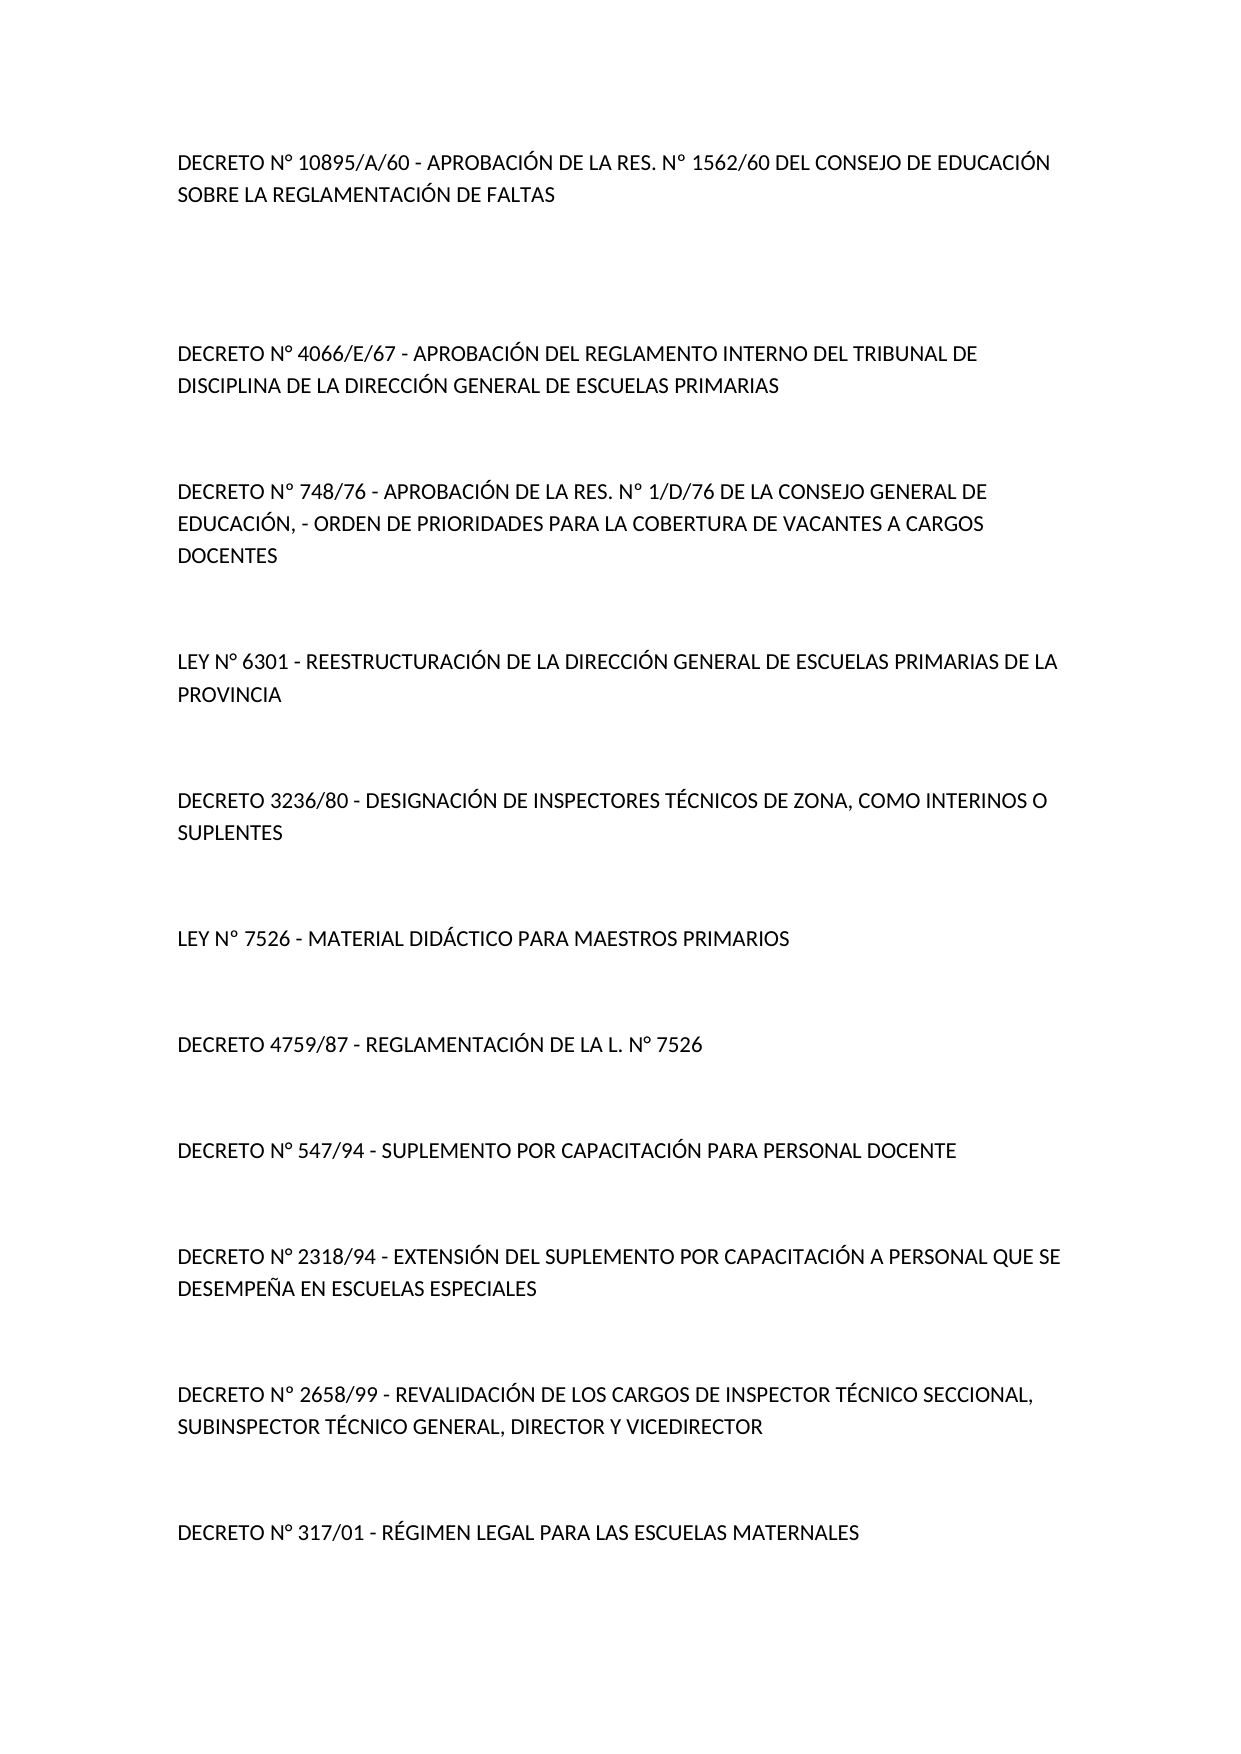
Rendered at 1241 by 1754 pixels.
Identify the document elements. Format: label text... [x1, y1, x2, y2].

text DECRETO Nº 748/76 - APROBACIÓN DE LA RES. Nº 1/D/76 DE LA CONSEJO GENERAL DE EDUCACIÓN, - ORDEN DE PRIORIDADES PARA LA COBERTURA DE VACANTES A CARGOS DOCENTES [177, 477, 1063, 569]
text LEY Nº 7526 - MATERIAL DIDÁCTICO PARA MAESTROS PRIMARIOS [177, 924, 1063, 952]
text DECRETO N° 4066/E/67 - APROBACIÓN DEL REGLAMENTO INTERNO DEL TRIBUNAL DE DISCIPLINA DE LA DIRECCIÓN GENERAL DE ESCUELAS PRIMARIAS [177, 339, 1063, 399]
text DECRETO N° 317/01 - RÉGIMEN LEGAL PARA LAS ESCUELAS MATERNALES [177, 1518, 1063, 1547]
text DECRETO 4759/87 - REGLAMENTACIÓN DE LA L. N° 7526 [177, 1030, 1063, 1058]
text DECRETO 3236/80 - DESIGNACIÓN DE INSPECTORES TÉCNICOS DE ZONA, COMO INTERINOS O SUPLENTES [177, 786, 1063, 846]
text LEY N° 6301 - REESTRUCTURACIÓN DE LA DIRECCIÓN GENERAL DE ESCUELAS PRIMARIAS DE LA PROVINCIA [177, 647, 1063, 708]
text DECRETO N° 2318/94 - EXTENSIÓN DEL SUPLEMENTO POR CAPACITACIÓN A PERSONAL QUE SE DESEMPEÑA EN ESCUELAS ESPECIALES [177, 1242, 1063, 1302]
text DECRETO Nº 2658/99 - REVALIDACIÓN DE LOS CARGOS DE INSPECTOR TÉCNICO SECCIONAL, SUBINSPECTOR TÉCNICO GENERAL, DIRECTOR Y VICEDIRECTOR [177, 1380, 1063, 1441]
text DECRETO N° 547/94 - SUPLEMENTO POR CAPACITACIÓN PARA PERSONAL DOCENTE [177, 1136, 1063, 1164]
text DECRETO N° 10895/A/60 - APROBACIÓN DE LA RES. Nº 1562/60 DEL CONSEJO DE EDUCACIÓN SOBRE LA REGLAMENTACIÓN DE FALTAS [177, 148, 1063, 208]
